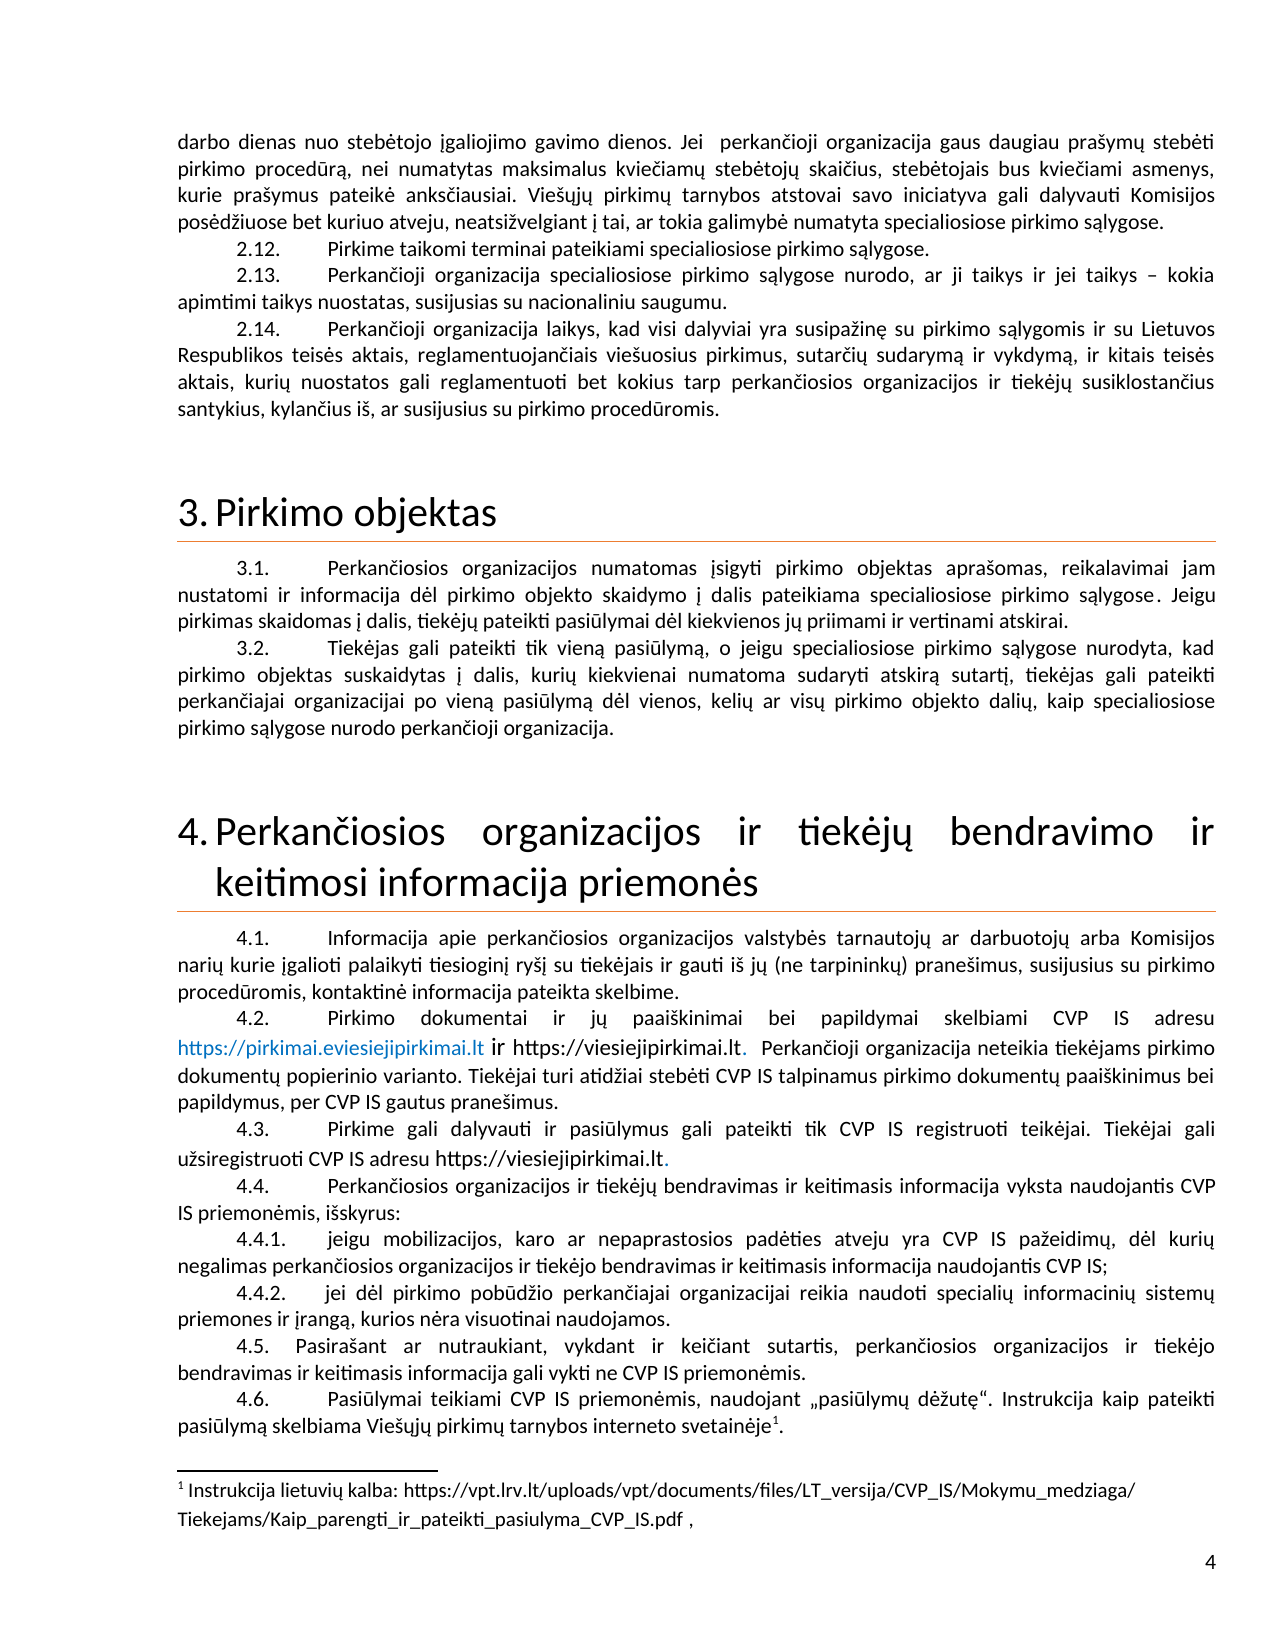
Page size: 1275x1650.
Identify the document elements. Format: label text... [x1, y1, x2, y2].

list Pirkime taikomi terminai pateikiami specialiosiose pirkimo sąlygose. [177, 235, 1216, 262]
subtitle Perkančiosios organizacijos ir tiekėjų bendravimo ir keitimosi informacija priemonės [177, 805, 1216, 911]
list Informacija apie perkančiosios organizacijos valstybės tarnautojų ar darbuotojų arba Komisijos narių kurie įgalioti palaikyti tiesioginį ryšį su tiekėjais ir gauti iš jų (ne tarpininkų) pranešimus, susijusius su pirkimo procedūromis, kontaktinė informacija pateikta skelbime. [177, 924, 1216, 1004]
list Perkančiosios organizacijos numatomas įsigyti pirkimo objektas aprašomas, reikalavimai jam nustatomi ir informacija dėl pirkimo objekto skaidymo į dalis pateikiama specialiosiose pirkimo sąlygose. Jeigu pirkimas skaidomas į dalis, tiekėjų pateikti pasiūlymai dėl kiekvienos jų priimami ir vertinami atskirai. [177, 554, 1216, 634]
list Pirkimo dokumentai ir jų paaiškinimai bei papildymai skelbiami CVP IS adresu https://pirkimai.eviesiejipirkimai.lt ir https://viesiejipirkimai.lt. Perkančioji organizacija neteikia tiekėjams pirkimo dokumentų popierinio varianto. Tiekėjai turi atidžiai stebėti CVP IS talpinamus pirkimo dokumentų paaiškinimus bei papildymus, per CVP IS gautus pranešimus. [177, 1004, 1216, 1115]
list Perkančiosios organizacijos ir tiekėjų bendravimas ir keitimasis informacija vyksta naudojantis CVP IS priemonėmis, išskyrus: [177, 1172, 1216, 1226]
list Pasiūlymai teikiami CVP IS priemonėmis, naudojant „pasiūlymų dėžutę“. Instrukcija kaip pateikti pasiūlymą skelbiama Viešųjų pirkimų tarnybos interneto svetainėje. [177, 1386, 1216, 1439]
list Pirkime gali dalyvauti ir pasiūlymus gali pateikti tik CVP IS registruoti teikėjai. Tiekėjai gali užsiregistruoti CVP IS adresu https://viesiejipirkimai.lt. [177, 1115, 1216, 1172]
list Tiekėjas gali pateikti tik vieną pasiūlymą, o jeigu specialiosiose pirkimo sąlygose nurodyta, kad pirkimo objektas suskaidytas į dalis, kurių kiekvienai numatoma sudaryti atskirą sutartį, tiekėjas gali pateikti perkančiajai organizacijai po vieną pasiūlymą dėl vienos, kelių ar visų pirkimo objekto dalių, kaip specialiosiose pirkimo sąlygose nurodo perkančioji organizacija. [177, 634, 1216, 741]
list Pasirašant ar nutraukiant, vykdant ir keičiant sutartis, perkančiosios organizacijos ir tiekėjo bendravimas ir keitimasis informacija gali vykti ne CVP IS priemonėmis. [177, 1332, 1216, 1386]
list Perkančioji organizacija specialiosiose pirkimo sąlygose nurodo, ar ji taikys ir jei taikys – kokia apimtimi taikys nuostatas, susijusias su nacionaliniu saugumu. [177, 262, 1216, 315]
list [177, 128, 1216, 235]
list Perkančioji organizacija laikys, kad visi dalyviai yra susipažinę su pirkimo sąlygomis ir su Lietuvos Respublikos teisės aktais, reglamentuojančiais viešuosius pirkimus, sutarčių sudarymą ir vykdymą, ir kitais teisės aktais, kurių nuostatos gali reglamentuoti bet kokius tarp perkančiosios organizacijos ir tiekėjų susiklostančius santykius, kylančius iš, ar susijusius su pirkimo procedūromis. [177, 315, 1216, 422]
list jeigu mobilizacijos, karo ar nepaprastosios padėties atveju yra CVP IS pažeidimų, dėl kurių negalimas perkančiosios organizacijos ir tiekėjo bendravimas ir keitimasis informacija naudojantis CVP IS; [177, 1226, 1216, 1279]
subtitle Pirkimo objektas [177, 486, 1216, 541]
list jei dėl pirkimo pobūdžio perkančiajai organizacijai reikia naudoti specialių informacinių sistemų priemones ir įrangą, kurios nėra visuotinai naudojamos. [177, 1279, 1216, 1332]
